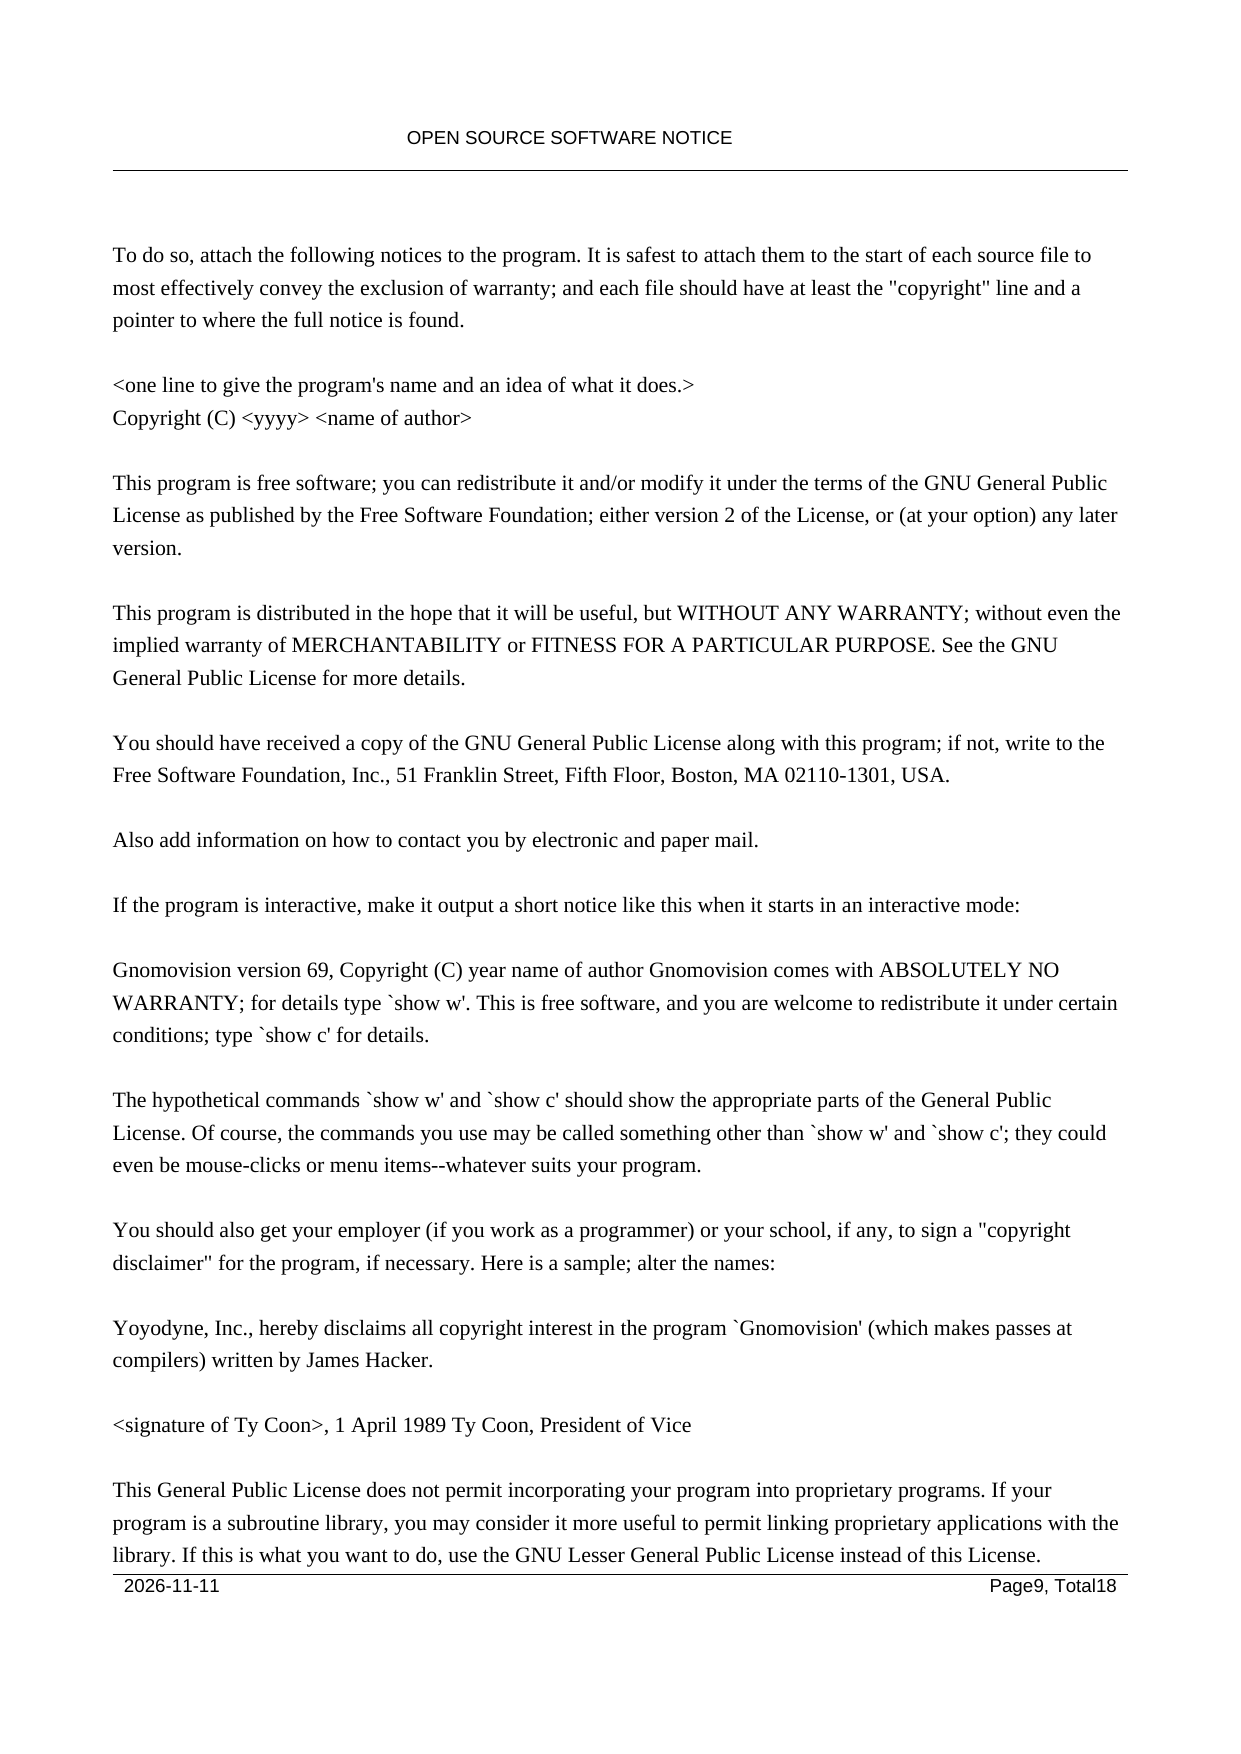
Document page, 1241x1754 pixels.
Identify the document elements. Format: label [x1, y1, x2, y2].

text [112, 206, 1128, 1571]
